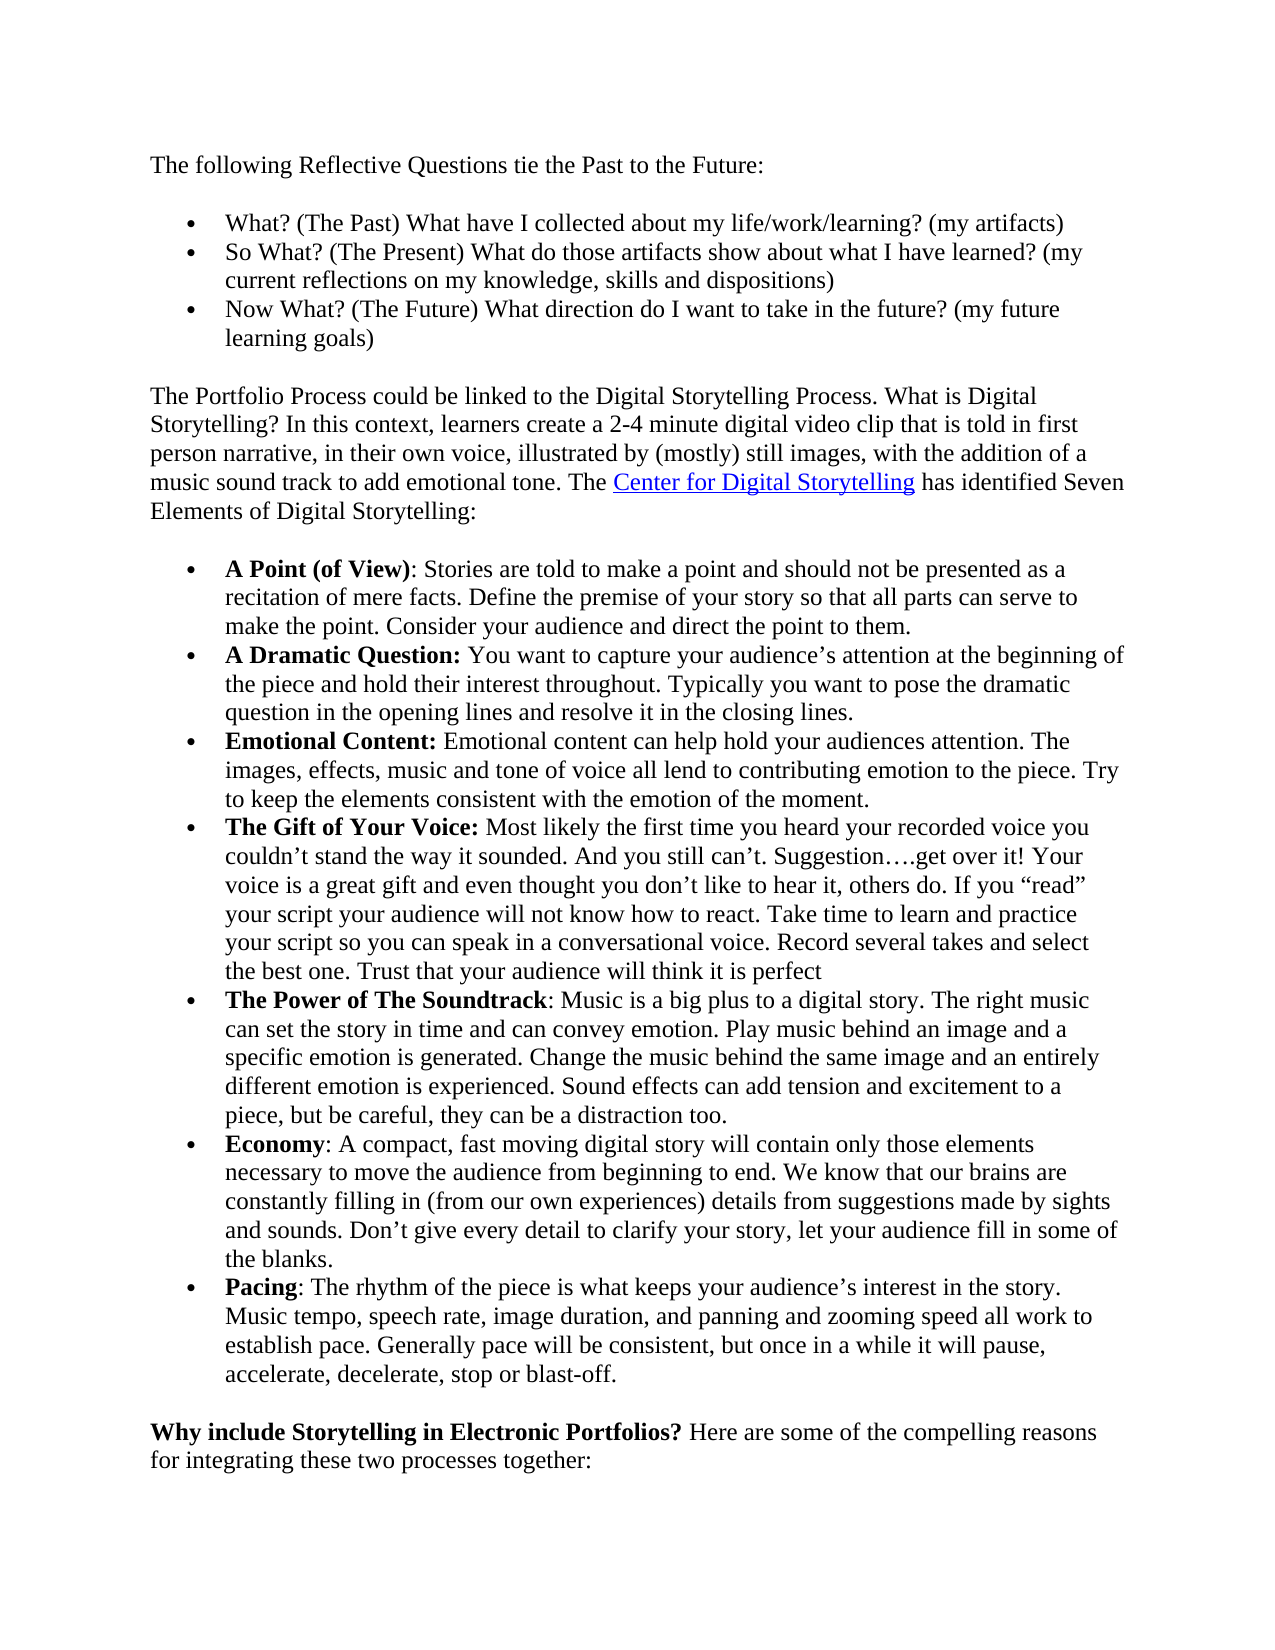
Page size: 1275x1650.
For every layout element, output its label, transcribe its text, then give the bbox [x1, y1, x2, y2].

list So What? (The Present) What do those artifacts show about what I have learned? (my current reflections on my knowledge, skills and dispositions) [187, 237, 1125, 294]
list Now What? (The Future) What direction do I want to take in the future? (my future learning goals) [187, 294, 1125, 352]
list What? (The Past) What have I collected about my life/work/learning? (my artifacts) [187, 208, 1125, 237]
list Emotional Content: Emotional content can help hold your audiences attention. The images, effects, music and tone of voice all lend to contributing emotion to the piece. Try to keep the elements consistent with the emotion of the moment. [187, 726, 1125, 812]
text The Portfolio Process could be linked to the Digital Storytelling Process. What is Digital Storytelling? In this context, learners create a 2-4 minute digital video clip that is told in first person narrative, in their own voice, illustrated by (mostly) still images, with the addition of a music sound track to add emotional tone. The Center for Digital Storytelling has identified Seven Elements of Digital Storytelling: [150, 381, 1125, 524]
list The Power of The Soundtrack: Music is a big plus to a digital story. The right music can set the story in time and can convey emotion. Play music behind an image and a specific emotion is generated. Change the music behind the same image and an entirely different emotion is experienced. Sound effects can add tension and excitement to a piece, but be careful, they can be a distraction too. [187, 985, 1125, 1129]
list Pacing: The rhythm of the piece is what keeps your audience’s interest in the story. Music tempo, speech rate, image duration, and panning and zooming speed all work to establish pace. Generally pace will be consistent, but once in a while it will pause, accelerate, decelerate, stop or blast-off. [187, 1272, 1125, 1387]
list A Dramatic Question: You want to capture your audience’s attention at the beginning of the piece and hold their interest throughout. Typically you want to pose the dramatic question in the opening lines and resolve it in the closing lines. [187, 640, 1125, 726]
text The following Reflective Questions tie the Past to the Future: [150, 150, 1125, 179]
list The Gift of Your Voice: Most likely the first time you heard your recorded voice you couldn’t stand the way it sounded. And you still can’t. Suggestion….get over it! Your voice is a great gift and even thought you don’t like to hear it, others do. If you “read” your script your audience will not know how to react. Take time to learn and practice your script so you can speak in a conversational voice. Record several takes and select the best one. Trust that your audience will think it is perfect [187, 812, 1125, 985]
list Economy: A compact, fast moving digital story will contain only those elements necessary to move the audience from beginning to end. We know that our brains are constantly filling in (from our own experiences) details from suggestions made by sights and sounds. Don’t give every detail to clarify your story, let your audience fill in some of the blanks. [187, 1129, 1125, 1272]
text Why include Storytelling in Electronic Portfolios? Here are some of the compelling reasons for integrating these two processes together: [150, 1417, 1125, 1474]
list A Point (of View): Stories are told to make a point and should not be presented as a recitation of mere facts. Define the premise of your story so that all parts can serve to make the point. Consider your audience and direct the point to them. [187, 554, 1125, 640]
